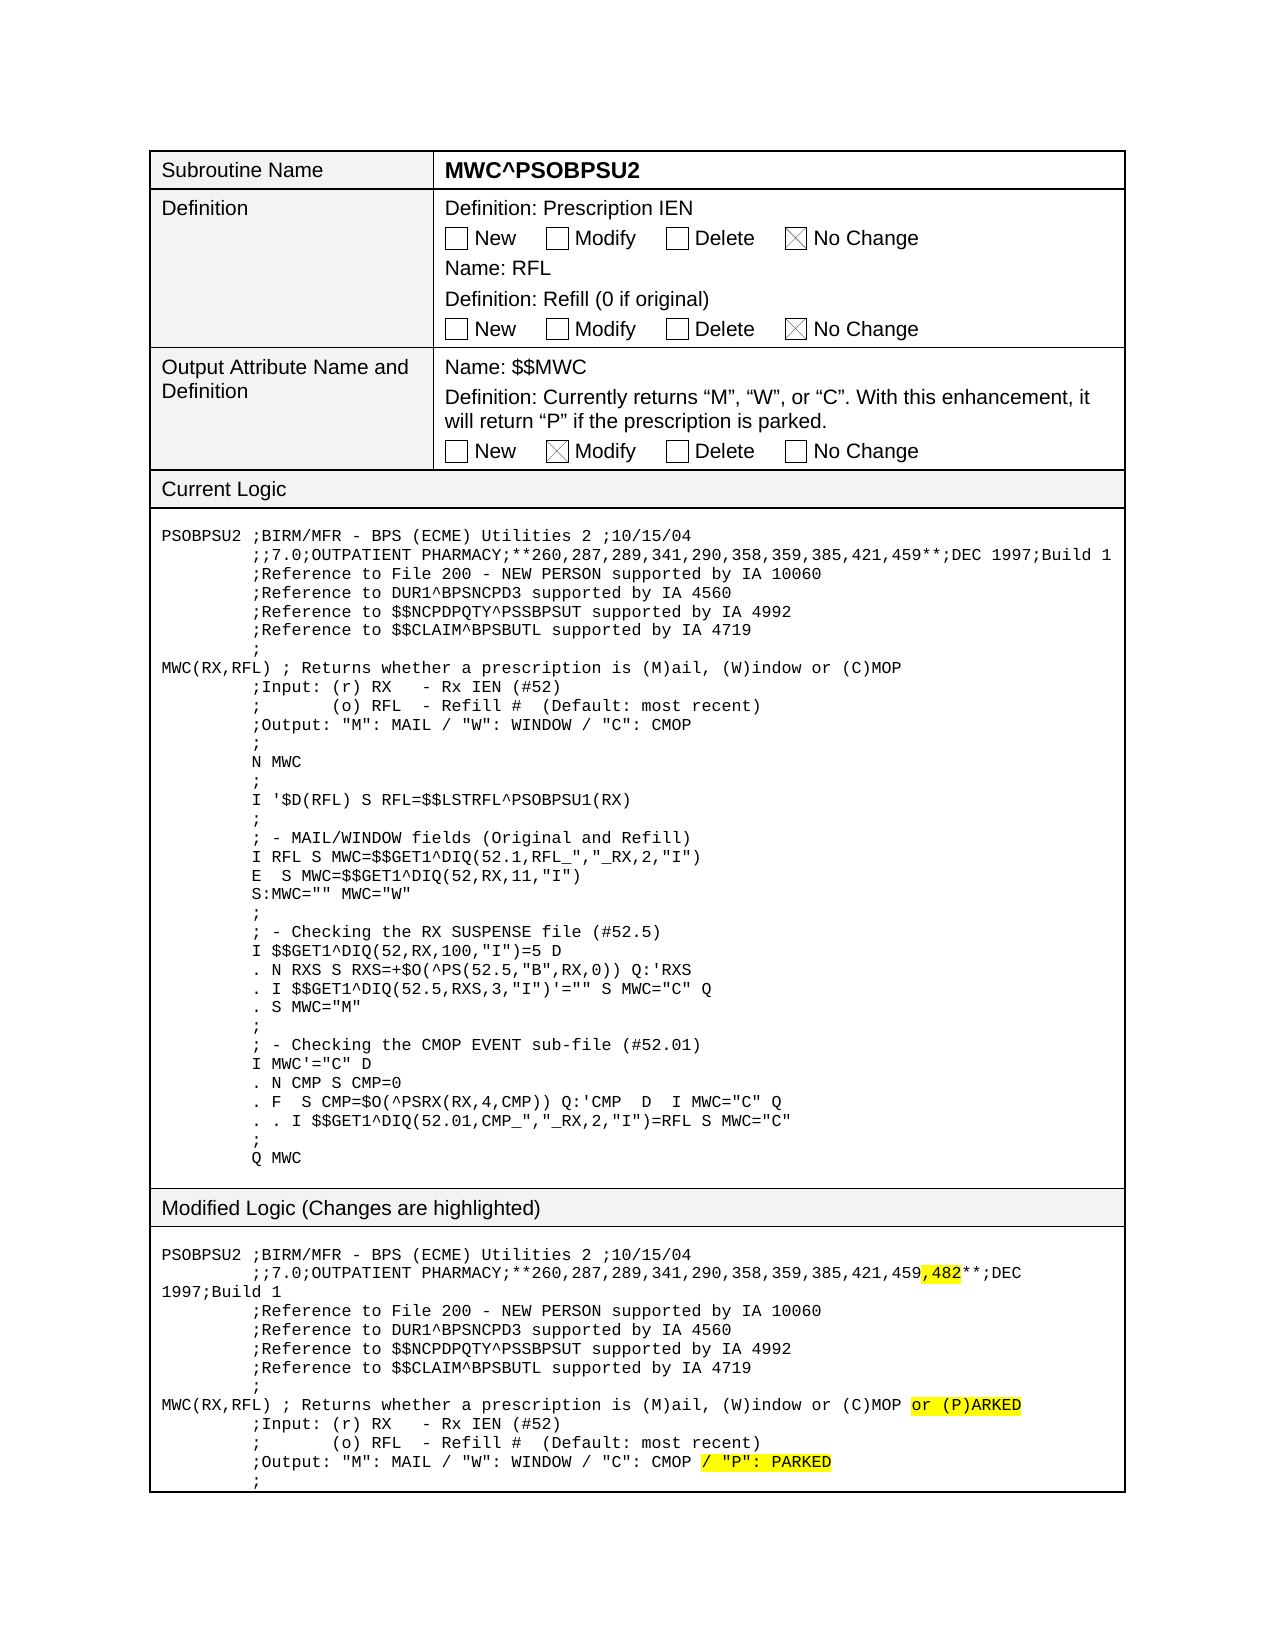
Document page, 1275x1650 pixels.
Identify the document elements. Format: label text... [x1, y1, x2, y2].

table_cell PSOBPSU2 ;BIRM/MFR - BPS (ECME) Utilities 2 ;10/15/04 ;;7.0;OUTPATIENT PHARMACY;**260,287,289,341,290,358,359,385,421,459**;DEC 1997;Build 1 ;Reference to File 200 - NEW PERSON supported by IA 10060 ;Reference to DUR1^BPSNCPD3 supported by IA 4560 ;Reference to $$NCPDPQTY^PSSBPSUT supported by IA 4992 ;Reference to $$CLAIM^BPSBUTL supported by IA 4719 ; MWC(RX,RFL) ; Returns whether a prescription is (M)ail, (W)indow or (C)MOP ;Input: (r) RX - Rx IEN (#52) ; (o) RFL - Refill # (Default: most recent) ;Output: "M": MAIL / "W": WINDOW / "C": CMOP ; N MWC ; I '$D(RFL) S RFL=$$LSTRFL^PSOBPSU1(RX) ; ; - MAIL/WINDOW fields (Original and Refill) I RFL S MWC=$$GET1^DIQ(52.1,RFL_","_RX,2,"I") E S MWC=$$GET1^DIQ(52,RX,11,"I") S:MWC="" MWC="W" ; ; - Checking the RX SUSPENSE file (#52.5) I $$GET1^DIQ(52,RX,100,"I")=5 D . N RXS S RXS=+$O(^PS(52.5,"B",RX,0)) Q:'RXS . I $$GET1^DIQ(52.5,RXS,3,"I")'="" S MWC="C" Q . S MWC="M" ; ; - Checking the CMOP EVENT sub-file (#52.01) I MWC'="C" D . N CMP S CMP=0 . F S CMP=$O(^PSRX(RX,4,CMP)) Q:'CMP D I MWC="C" Q . . I $$GET1^DIQ(52.01,CMP_","_RX,2,"I")=RFL S MWC="C" ; Q MWC [151, 509, 1124, 1188]
table_cell Modified Logic (Changes are highlighted) [151, 1189, 1124, 1226]
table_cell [151, 1227, 1124, 1491]
table_cell Output Attribute Name and Definition [151, 348, 433, 469]
table_header MWC^PSOBPSU2 [434, 152, 1124, 188]
table_cell Current Logic [151, 471, 1124, 507]
table_cell Input Attribute Name and Definition [151, 190, 433, 347]
table_header Subroutine Name [151, 152, 433, 188]
table_cell Name: $$MWC Definition: Currently returns “M”, “W”, or “C”. With this enhancement, it will return “P” if the prescription is parked. New Modify Delete No Change [434, 348, 1124, 469]
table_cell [434, 190, 1124, 347]
